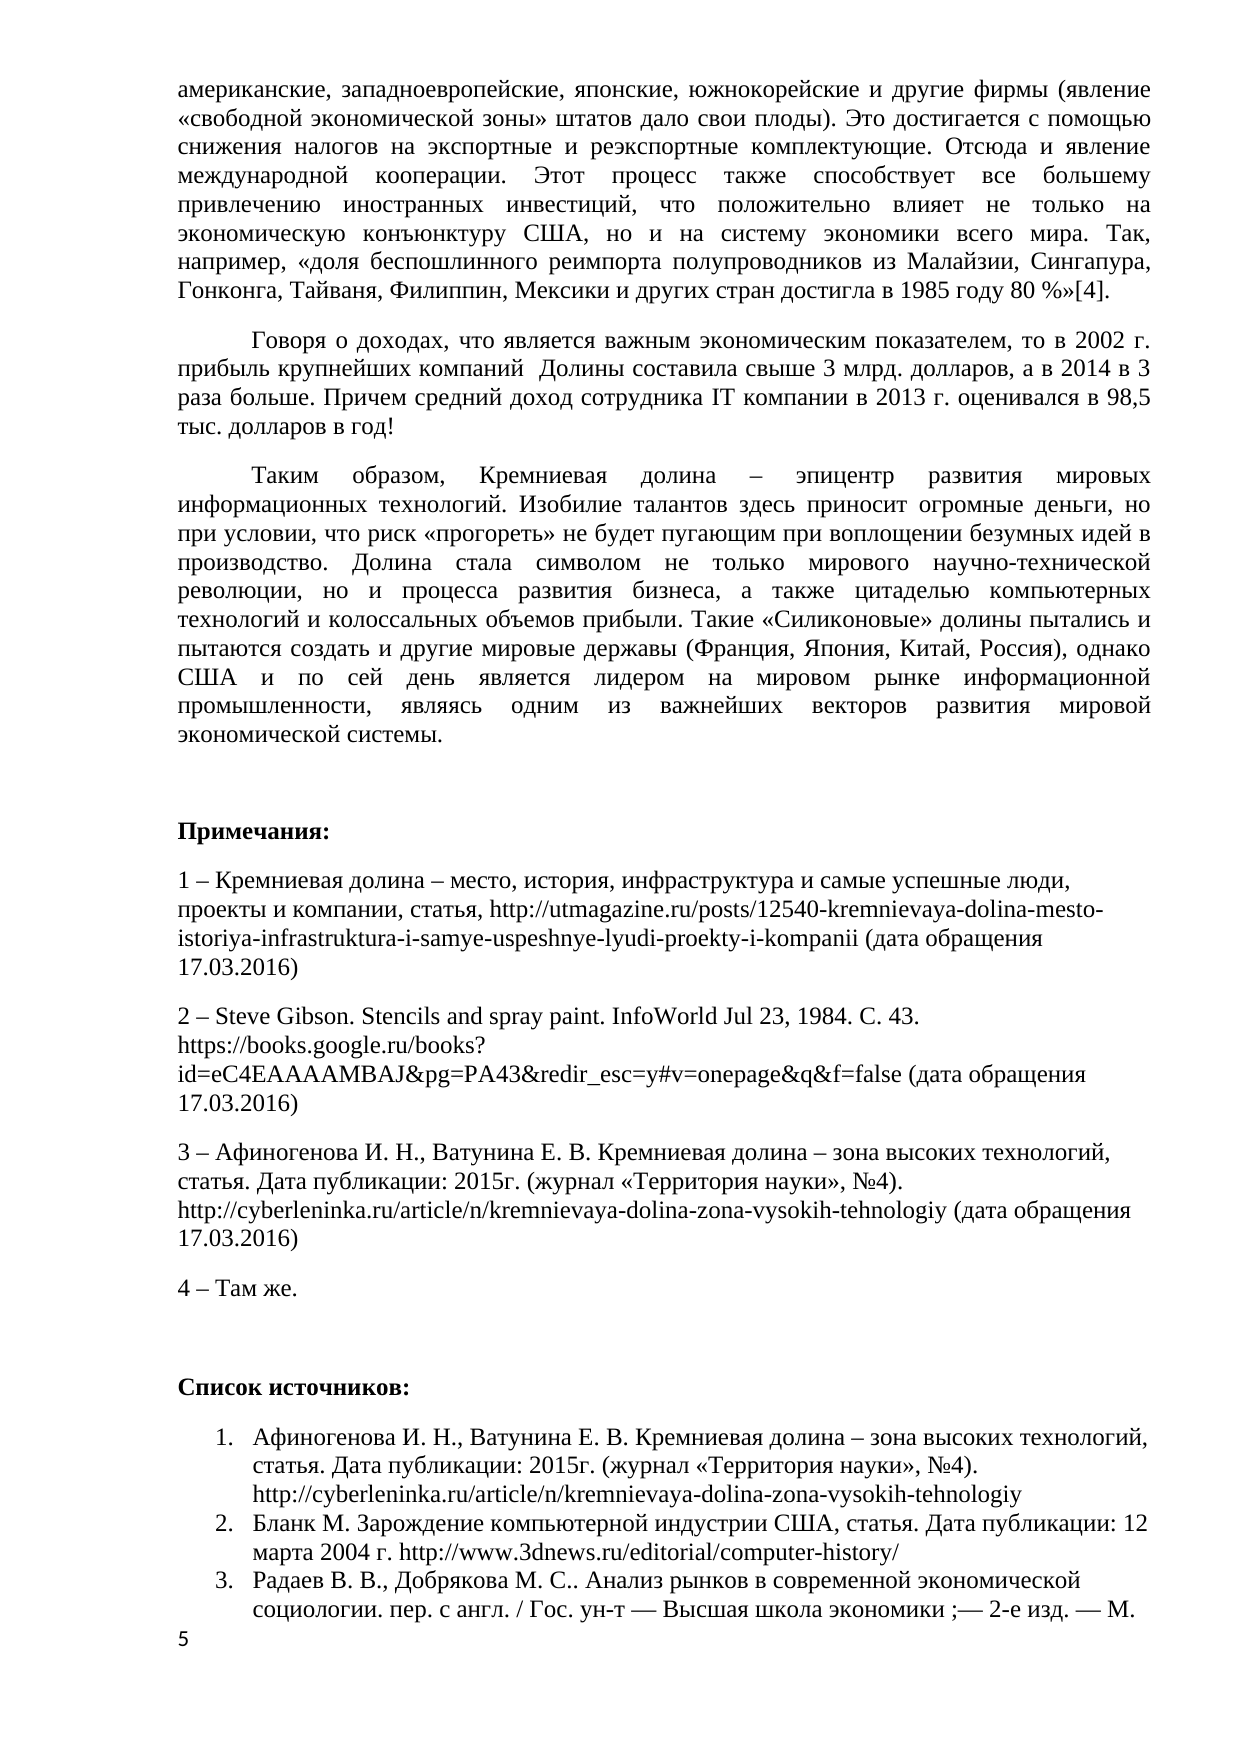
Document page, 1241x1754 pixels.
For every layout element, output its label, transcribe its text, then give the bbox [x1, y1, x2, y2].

text 4 – Там же. [177, 1273, 1152, 1302]
text Список источников: [177, 1372, 1152, 1401]
list Бланк М. Зарождение компьютерной индустрии США, статья. Дата публикации: 12 марта 2004 г. http://www.3dnews.ru/editorial/computer-history/ [215, 1508, 1152, 1566]
text 3 – Афиногенова И. Н., Ватунина Е. В. Кремниевая долина – зона высоких технологий, статья. Дата публикации: 2015г. (журнал «Территория науки», №4). http://cyberleninka.ru/article/n/kremnievaya-dolina-zona-vysokih-tehnologiy (дата обращения 17.03.2016) [177, 1137, 1152, 1252]
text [177, 74, 1152, 304]
list Афиногенова И. Н., Ватунина Е. В. Кремниевая долина – зона высоких технологий, статья. Дата публикации: 2015г. (журнал «Территория науки», №4). http://cyberleninka.ru/article/n/kremnievaya-dolina-zona-vysokih-tehnologiy [215, 1422, 1152, 1508]
text Говоря о доходах, что является важным экономическим показателем, то в 2002 г. прибыль крупнейших компаний Долины составила свыше 3 млрд. долларов, а в 2014 в 3 раза больше. Причем средний доход сотрудника IT компании в 2013 г. оценивался в 98,5 тыс. долларов в год! [177, 325, 1152, 440]
text 1 – Кремниевая долина – место, история, инфраструктура и самые успешные люди, проекты и компании, статья, http://utmagazine.ru/posts/12540-kremnievaya-dolina-mesto-istoriya-infrastruktura-i-samye-uspeshnye-lyudi-proekty-i-kompanii (дата обращения 17.03.2016) [177, 866, 1152, 981]
text Примечания: [177, 816, 1152, 845]
text 2 – Steve Gibson. Stencils and spray paint. InfoWorld Jul 23, 1984. С. 43. https://books.google.ru/books?id=eC4EAAAAMBAJ&pg=PA43&redir_esc=y#v=onepage&q&f=false (дата обращения 17.03.2016) [177, 1001, 1152, 1116]
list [215, 1566, 1152, 1623]
text Таким образом, Кремниевая долина – эпицентр развития мировых информационных технологий. Изобилие талантов здесь приносит огромные деньги, но при условии, что риск «прогореть» не будет пугающим при воплощении безумных идей в производство. Долина стала символом не только мирового научно-технической революции, но и процесса развития бизнеса, а также цитаделью компьютерных технологий и колоссальных объемов прибыли. Такие «Силиконовые» долины пытались и пытаются создать и другие мировые державы (Франция, Япония, Китай, Россия), однако США и по сей день является лидером на мировом рынке информационной промышленности, являясь одним из важнейших векторов развития мировой экономической системы. [177, 461, 1152, 748]
